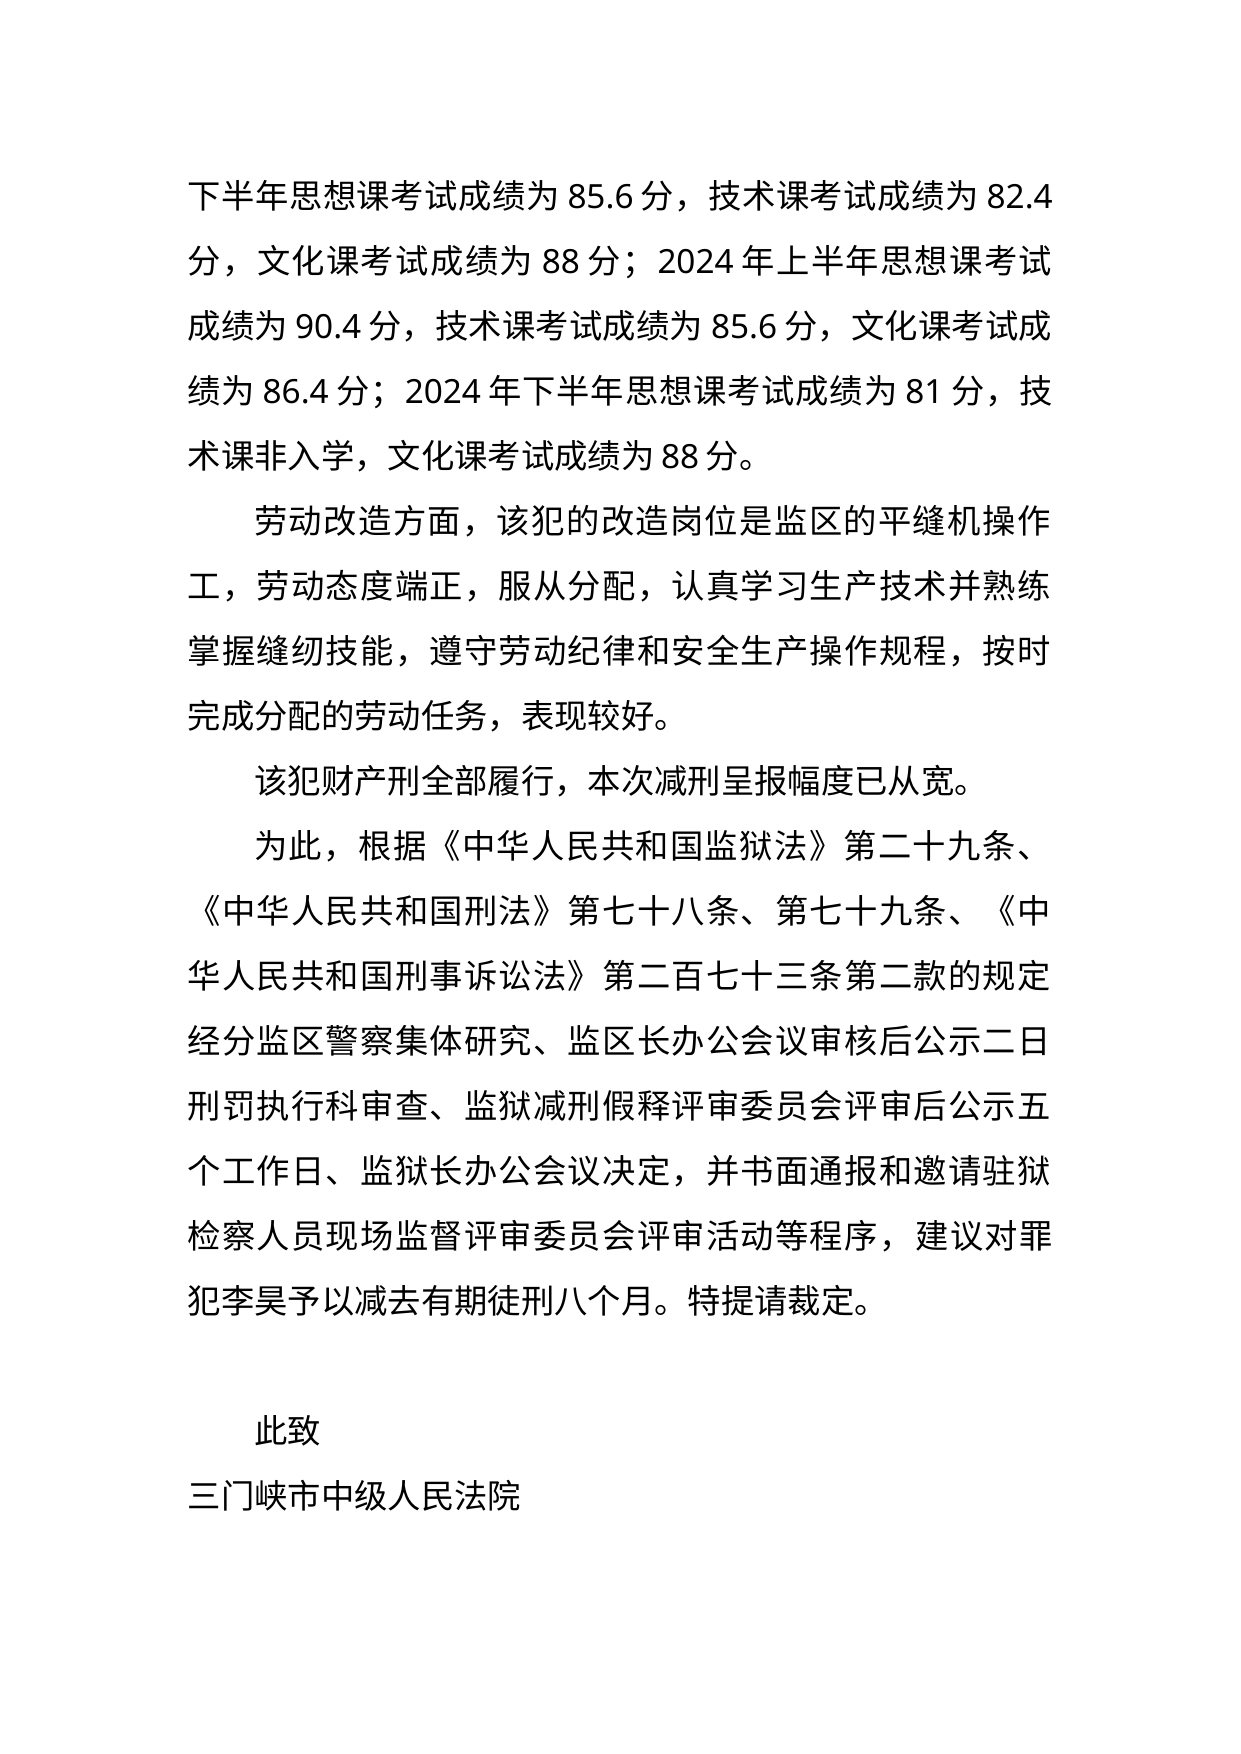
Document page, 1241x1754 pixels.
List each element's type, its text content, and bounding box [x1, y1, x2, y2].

text 劳动改造方面，该犯的改造岗位是监区的平缝机操作工，劳动态度端正，服从分配，认真学习生产技术并熟练掌握缝纫技能，遵守劳动纪律和安全生产操作规程，按时完成分配的劳动任务，表现较好。 [187, 487, 1053, 747]
text 为此，根据《中华人民共和国监狱法》第二十九条、《中华人民共和国刑法》第七十八条、第七十九条、《中华人民共和国刑事诉讼法》第二百七十三条第二款的规定，经分监区警察集体研究、监区长办公会议审核后公示二日、刑罚执行科审查、监狱减刑假释评审委员会评审后公示五个工作日、监狱长办公会议决定，并书面通报和邀请驻狱检察人员现场监督评审委员会评审活动等程序，建议对罪犯李昊予以减去有期徒刑八个月。特提请裁定。 [187, 812, 1053, 1332]
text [187, 162, 1053, 487]
text 该犯财产刑全部履行，本次减刑呈报幅度已从宽。 [187, 747, 1053, 812]
text 此致 [187, 1397, 1053, 1462]
text 三门峡市中级人民法院 [187, 1462, 1053, 1527]
